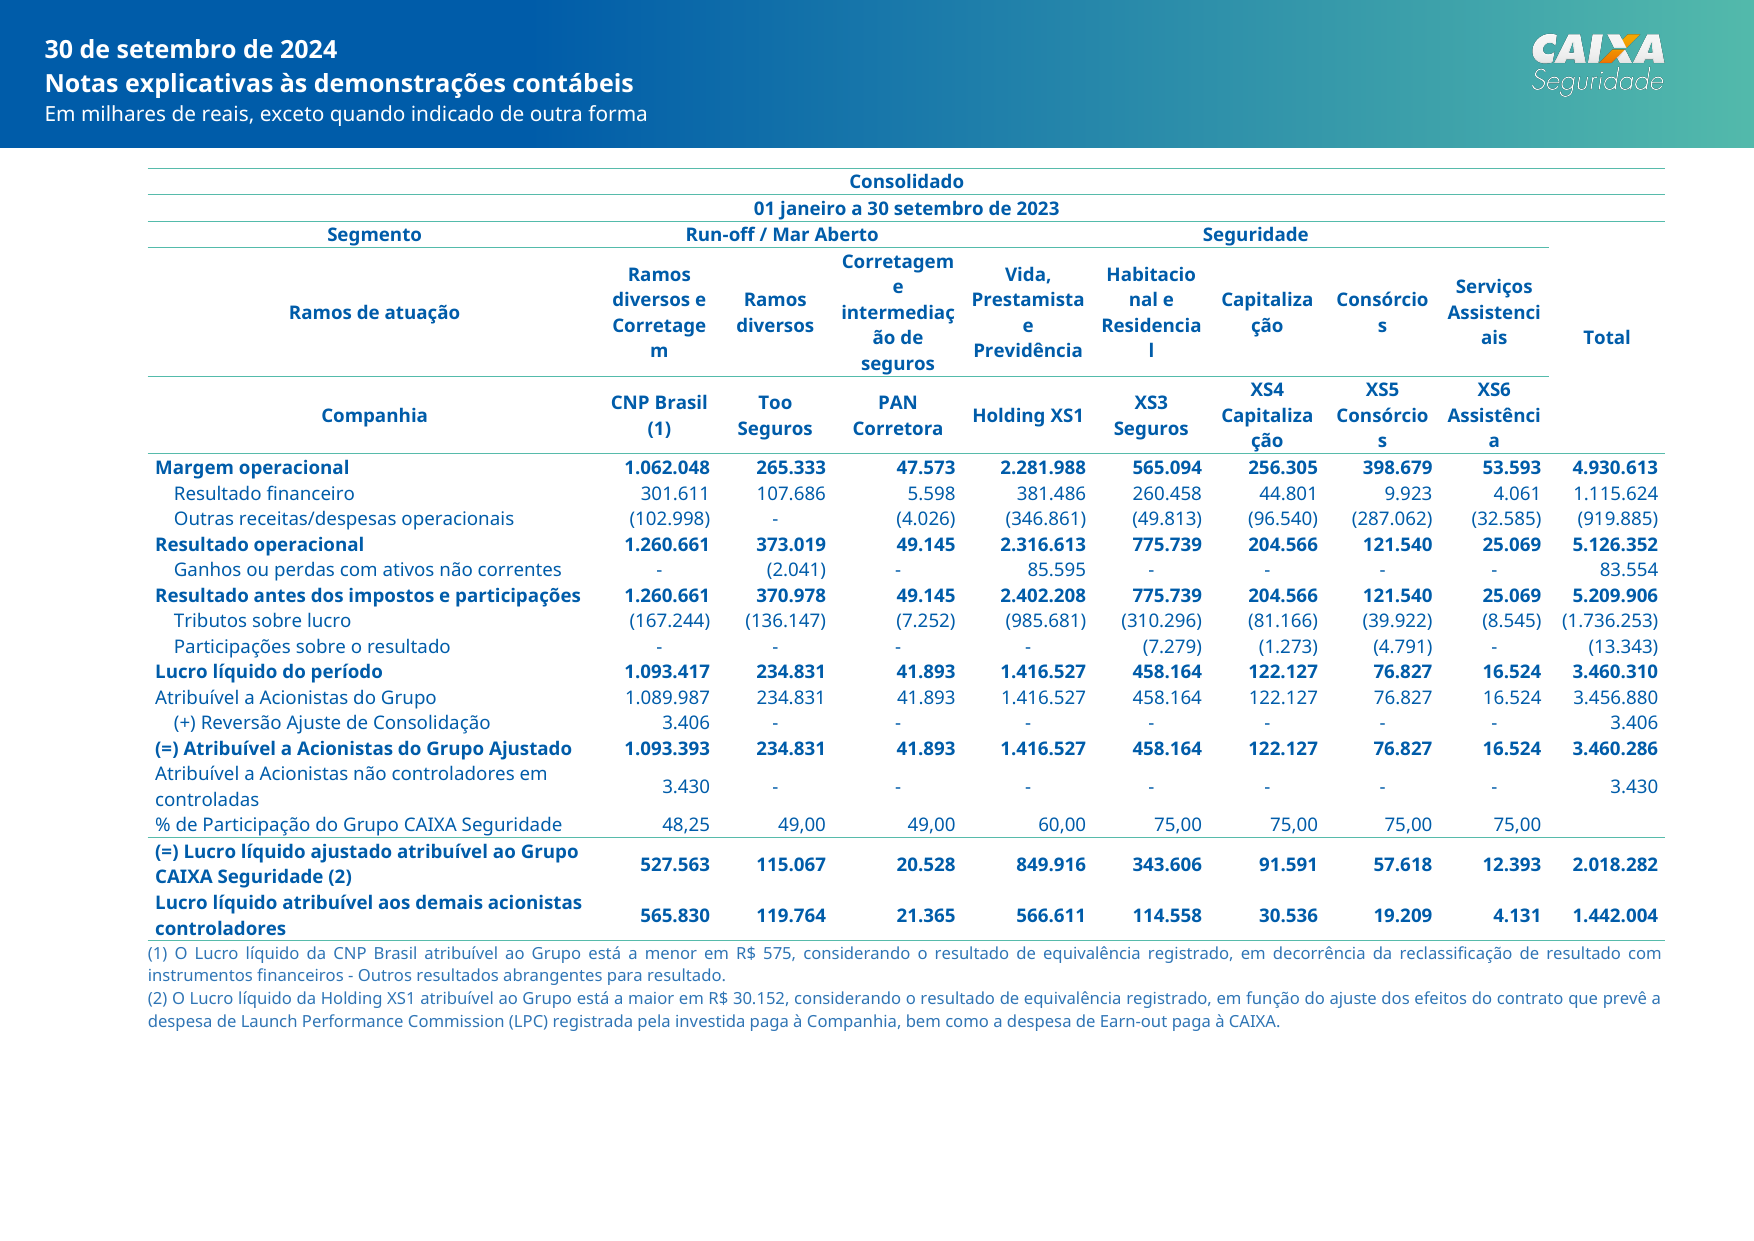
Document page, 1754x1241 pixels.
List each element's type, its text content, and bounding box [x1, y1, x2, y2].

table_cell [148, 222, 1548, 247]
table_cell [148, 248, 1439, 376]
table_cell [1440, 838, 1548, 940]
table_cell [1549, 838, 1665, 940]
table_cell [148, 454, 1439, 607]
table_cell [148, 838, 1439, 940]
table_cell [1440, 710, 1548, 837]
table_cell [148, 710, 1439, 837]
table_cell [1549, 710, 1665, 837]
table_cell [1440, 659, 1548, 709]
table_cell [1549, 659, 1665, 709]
picture [1531, 33, 1666, 98]
text (2) O Lucro líquido da Holding XS1 atribuível ao Grupo está a maior em R$ 30.152, considerando o resultado de equivalência registrado, em função do ajuste dos efeitos do contrato que prevê a despesa de Launch Performance Commission (LPC) registrada pela investida paga à Companhia, bem como a despesa de Earn-out paga à CAIXA. [148, 987, 1665, 1032]
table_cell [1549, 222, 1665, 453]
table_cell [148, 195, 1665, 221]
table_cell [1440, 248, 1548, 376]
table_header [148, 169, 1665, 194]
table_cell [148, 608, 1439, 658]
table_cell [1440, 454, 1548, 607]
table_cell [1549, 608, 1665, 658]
text (1) O Lucro líquido da CNP Brasil atribuível ao Grupo está a menor em R$ 575, considerando o resultado de equivalência registrado, em decorrência da reclassificação de resultado com instrumentos financeiros - Outros resultados abrangentes para resultado. [148, 941, 1665, 987]
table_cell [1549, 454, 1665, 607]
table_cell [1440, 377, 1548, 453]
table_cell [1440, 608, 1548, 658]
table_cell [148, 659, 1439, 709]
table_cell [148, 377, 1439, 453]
